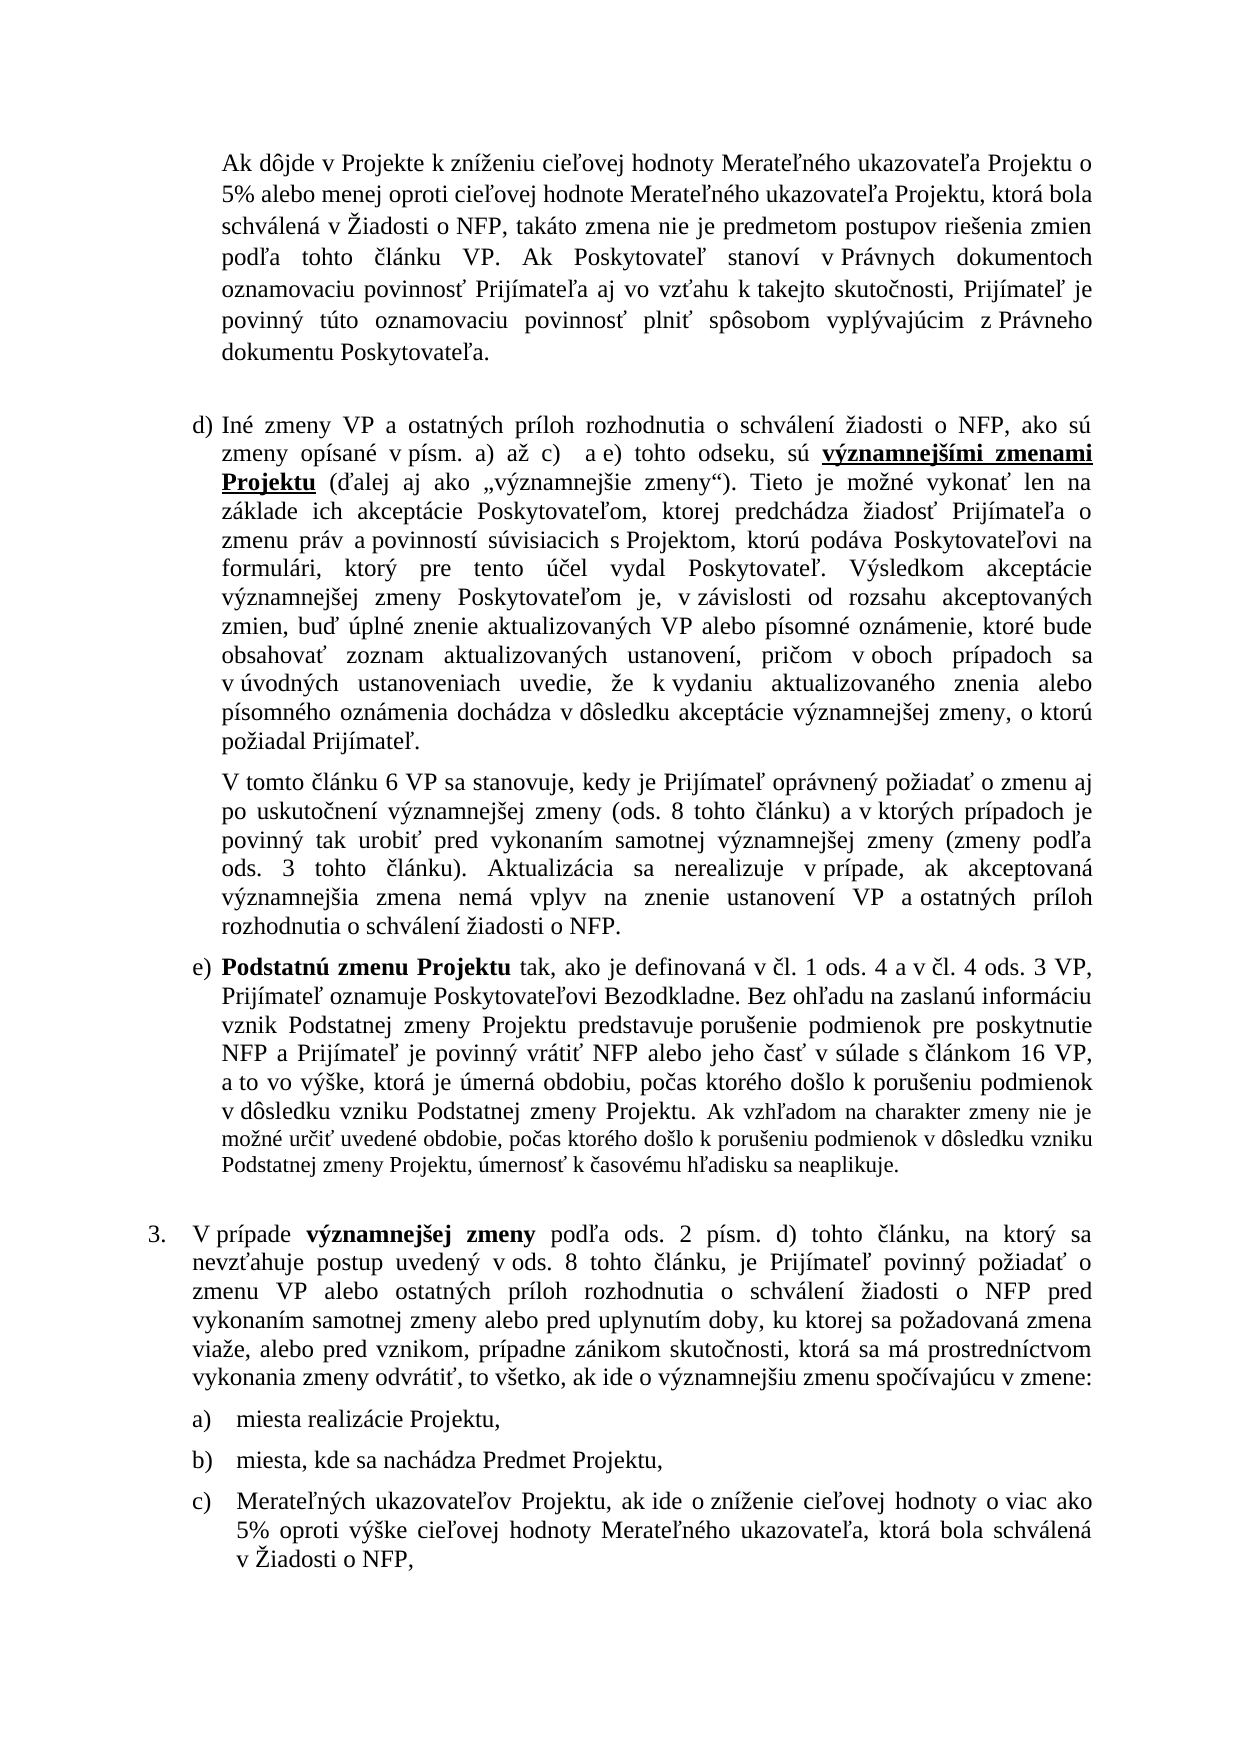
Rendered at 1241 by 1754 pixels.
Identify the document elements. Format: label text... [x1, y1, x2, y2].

list V prípade významnejšej zmeny podľa ods. 2 písm. d) tohto článku, na ktorý sa nevzťahuje postup uvedený v ods. 8 tohto článku, je Prijímateľ povinný požiadať o zmenu VP alebo ostatných príloh rozhodnutia o schválení žiadosti o NFP pred vykonaním samotnej zmeny alebo pred uplynutím doby, ku ktorej sa požadovaná zmena viaže, alebo pred vznikom, prípadne zánikom skutočnosti, ktorá sa má prostredníctvom vykonania zmeny odvrátiť, to všetko, ak ide o významnejšiu zmenu spočívajúcu v zmene: [148, 1219, 1093, 1391]
list Podstatnú zmenu Projektu tak, ako je definovaná v čl. 1 ods. 4 a v čl. 4 ods. 3 VP, Prijímateľ oznamuje Poskytovateľovi Bezodkladne. Bez ohľadu na zaslanú informáciu vznik Podstatnej zmeny Projektu predstavuje porušenie podmienok pre poskytnutie NFP a Prijímateľ je povinný vrátiť NFP alebo jeho časť v súlade s článkom 16 VP, a to vo výške, ktorá je úmerná obdobiu, počas ktorého došlo k porušeniu podmienok v dôsledku vzniku Podstatnej zmeny Projektu. Ak vzhľadom na charakter zmeny nie je možné určiť uvedené obdobie, počas ktorého došlo k porušeniu podmienok v dôsledku vzniku Podstatnej zmeny Projektu, úmernosť k časovému hľadisku sa neaplikuje. [192, 952, 1093, 1177]
text V tomto článku 6 VP sa stanovuje, kedy je Prijímateľ oprávnený požiadať o zmenu aj po uskutočnení významnejšej zmeny (ods. 8 tohto článku) a v ktorých prípadoch je povinný tak urobiť pred vykonaním samotnej významnejšej zmeny (zmeny podľa ods. 3 tohto článku). Aktualizácia sa nerealizuje v prípade, ak akceptovaná významnejšia zmena nemá vplyv na znenie ustanovení VP a ostatných príloh rozhodnutia o schválení žiadosti o NFP. [221, 767, 1093, 940]
list Merateľných ukazovateľov Projektu, ak ide o zníženie cieľovej hodnoty o viac ako 5% oproti výške cieľovej hodnoty Merateľného ukazovateľa, ktorá bola schválená v Žiadosti o NFP, [192, 1486, 1093, 1572]
text Ak dôjde v Projekte k zníženiu cieľovej hodnoty Merateľného ukazovateľa Projektu o 5% alebo menej oproti cieľovej hodnote Merateľného ukazovateľa Projektu, ktorá bola schválená v Žiadosti o NFP, takáto zmena nie je predmetom postupov riešenia zmien podľa tohto článku VP. Ak Poskytovateľ stanoví v Právnych dokumentoch oznamovaciu povinnosť Prijímateľa aj vo vzťahu k takejto skutočnosti, Prijímateľ je povinný túto oznamovaciu povinnosť plniť spôsobom vyplývajúcim z Právneho dokumentu Poskytovateľa. [221, 148, 1093, 366]
list miesta, kde sa nachádza Predmet Projektu, [192, 1445, 1093, 1474]
list miesta realizácie Projektu, [192, 1404, 1093, 1432]
list Iné zmeny VP a ostatných príloh rozhodnutia o schválení žiadosti o NFP, ako sú zmeny opísané v písm. a) až c) a e) tohto odseku, sú významnejšími zmenami Projektu (ďalej aj ako „významnejšie zmeny“). Tieto je možné vykonať len na základe ich akceptácie Poskytovateľom, ktorej predchádza žiadosť Prijímateľa o zmenu práv a povinností súvisiacich s Projektom, ktorú podáva Poskytovateľovi na formulári, ktorý pre tento účel vydal Poskytovateľ. Výsledkom akceptácie významnejšej zmeny Poskytovateľom je, v závislosti od rozsahu akceptovaných zmien, buď úplné znenie aktualizovaných VP alebo písomné oznámenie, ktoré bude obsahovať zoznam aktualizovaných ustanovení, pričom v oboch prípadoch sa v úvodných ustanoveniach uvedie, že k vydaniu aktualizovaného znenia alebo písomného oznámenia dochádza v dôsledku akceptácie významnejšej zmeny, o ktorú požiadal Prijímateľ. [192, 410, 1093, 755]
